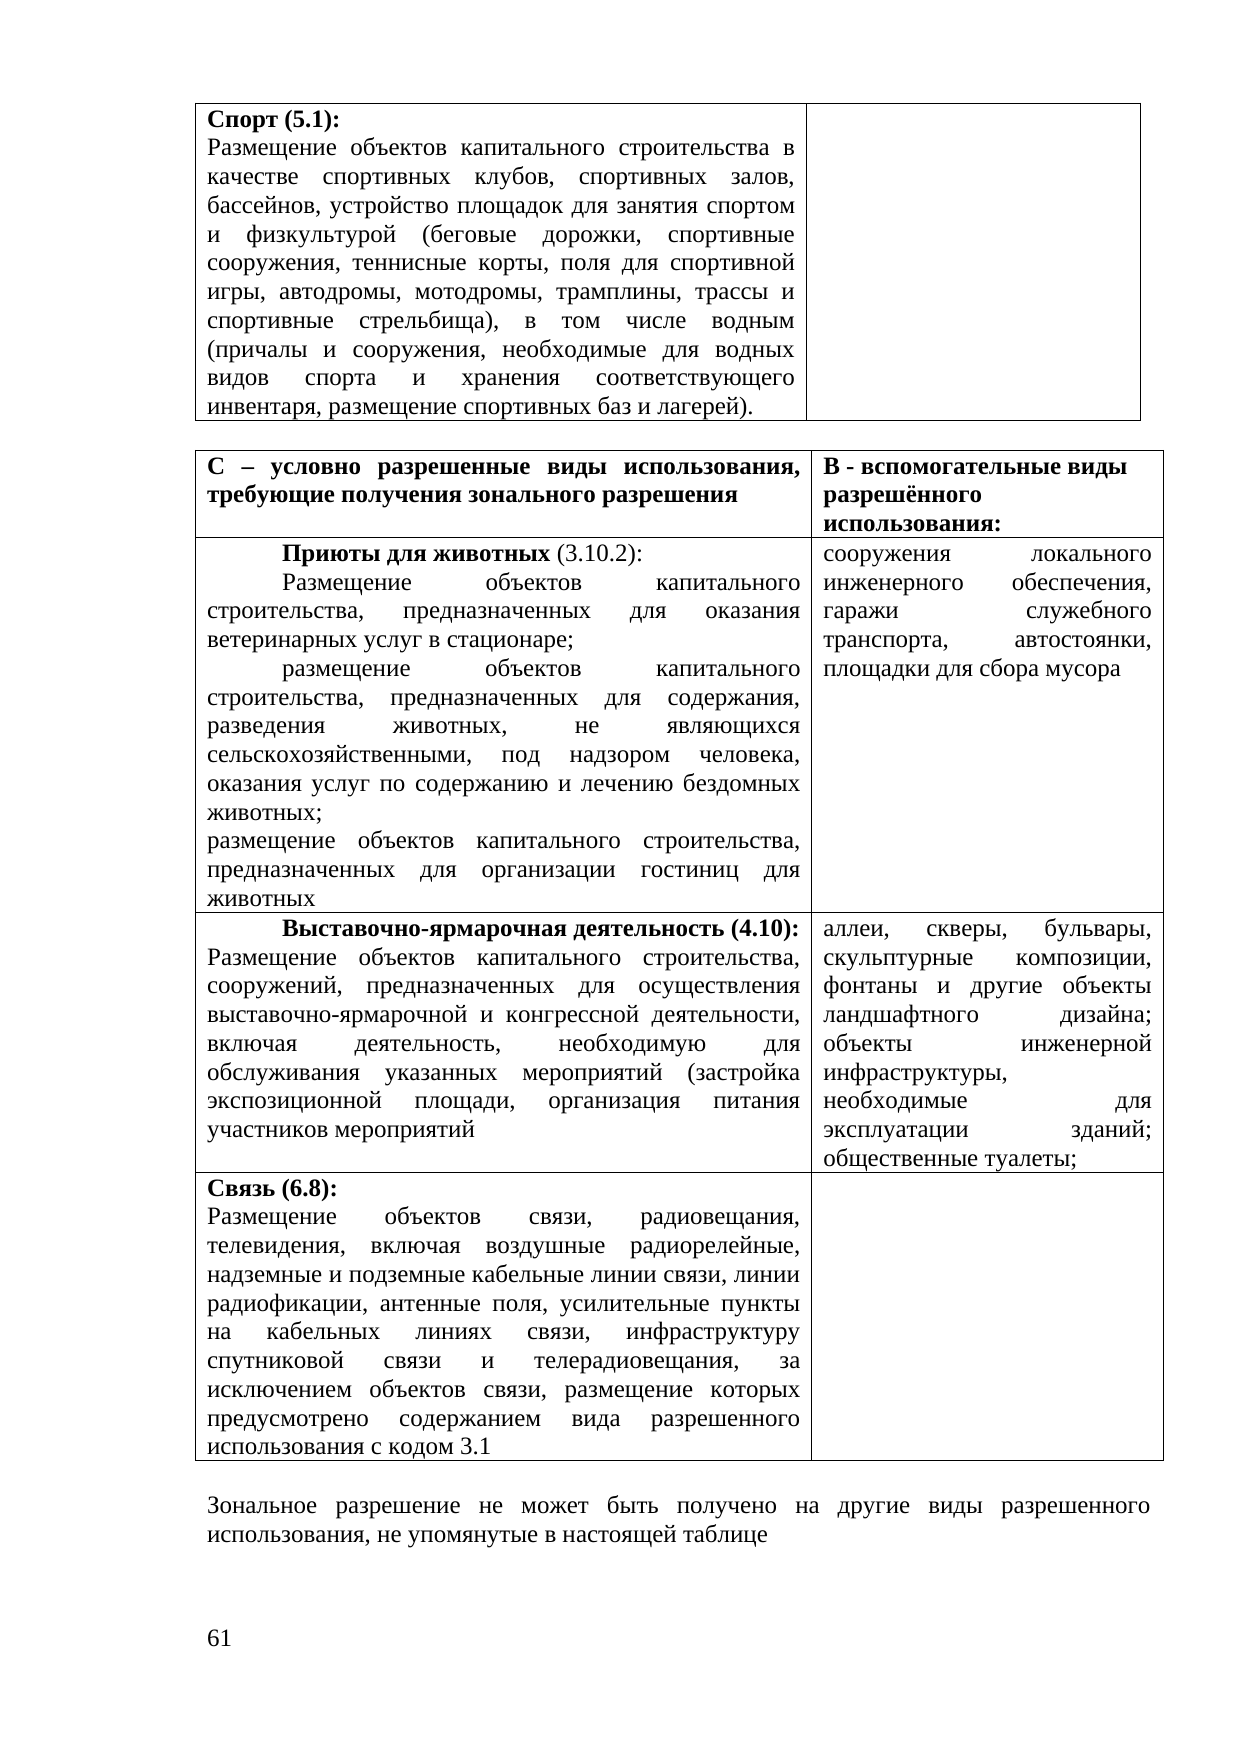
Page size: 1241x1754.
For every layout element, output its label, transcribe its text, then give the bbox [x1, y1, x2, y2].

table_cell сооружения локального инженерного обеспечения, гаражи служебного транспорта, автостоянки, площадки для сбора мусора [812, 538, 1163, 912]
table_cell [812, 1173, 1163, 1460]
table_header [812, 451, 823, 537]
text Зональное разрешение не может быть получено на другие виды разрешенного использования, не упомянутые в настоящей таблице [207, 1490, 1152, 1547]
table_header С – условно разрешенные виды использования, требующие получения зонального разрешения [196, 451, 811, 537]
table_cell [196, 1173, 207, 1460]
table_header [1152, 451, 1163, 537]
table_cell аллеи, скверы, бульвары, скульптурные композиции, фонтаны и другие объекты ландшафтного дизайна; объекты инженерной инфраструктуры, необходимые для эксплуатации зданий; общественные туалеты; [812, 913, 1163, 1172]
table_cell Спорт (5.1): Размещение объектов капитального строительства в качестве спортивных клубов, спортивных залов, бассейнов, устройство площадок для занятия спортом и физкультурой (беговые дорожки, спортивные сооружения, теннисные корты, поля для спортивной игры, автодромы, мотодромы, трамплины, трассы и спортивные стрельбища), в том числе водным (причалы и сооружения, необходимые для водных видов спорта и хранения соответствующего инвентаря, размещение спортивных баз и лагерей). [196, 104, 806, 420]
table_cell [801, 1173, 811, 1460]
table_cell Выставочно-ярмарочная деятельность (4.10): Размещение объектов капитального строительства, сооружений, предназначенных для осуществления выставочно-ярмарочной и конгрессной деятельности, включая деятельность, необходимую для обслуживания указанных мероприятий (застройка экспозиционной площади, организация питания участников мероприятий [196, 913, 811, 1172]
table_cell Приюты для животных (3.10.2): Размещение объектов капитального строительства, предназначенных для оказания ветеринарных услуг в стационаре; размещение объектов капитального строительства, предназначенных для содержания, разведения животных, не являющихся сельскохозяйственными, под надзором человека, оказания услуг по содержанию и лечению бездомных животных; размещение объектов капитального строительства, предназначенных для организации гостиниц для животных [196, 538, 811, 912]
table_cell [807, 104, 1140, 420]
